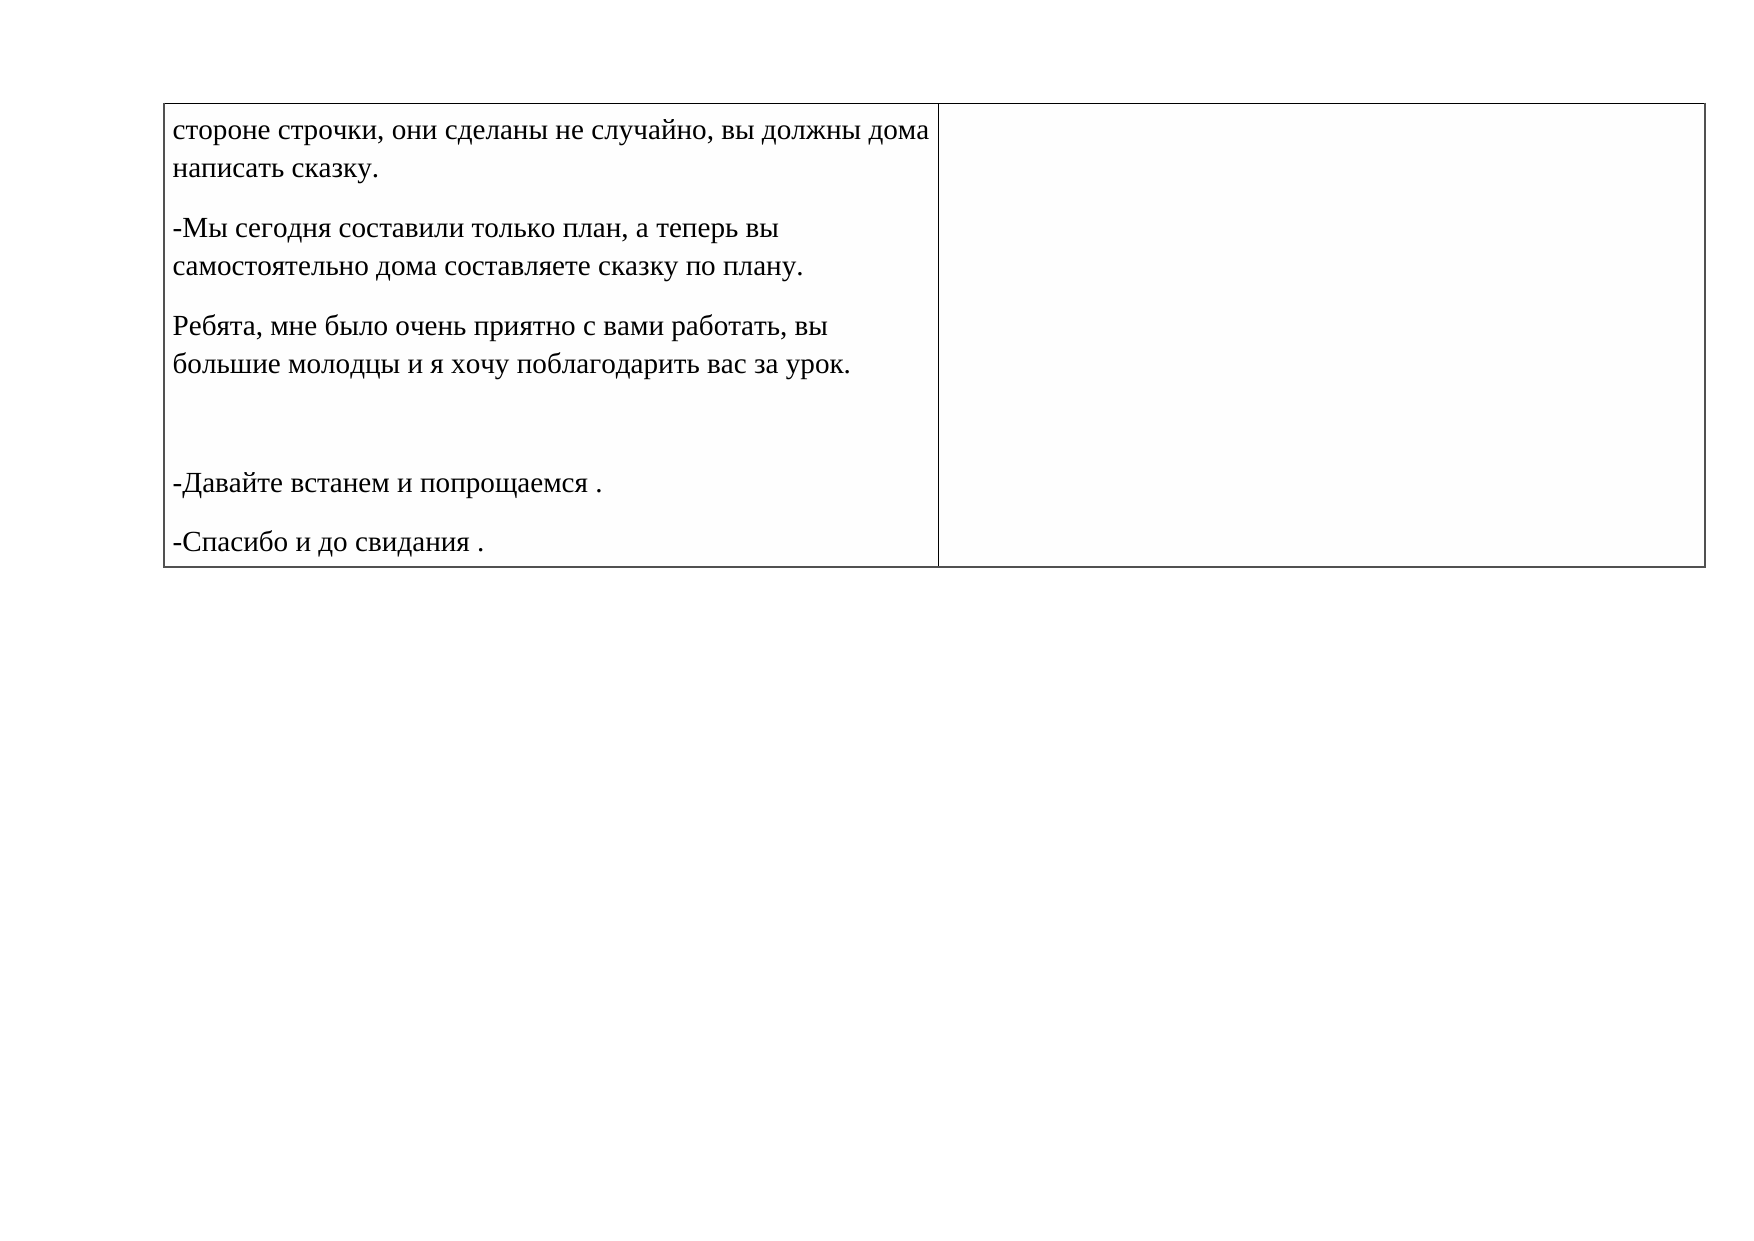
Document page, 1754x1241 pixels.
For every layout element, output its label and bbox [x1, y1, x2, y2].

table_cell [939, 104, 1704, 566]
table_cell [165, 104, 938, 566]
